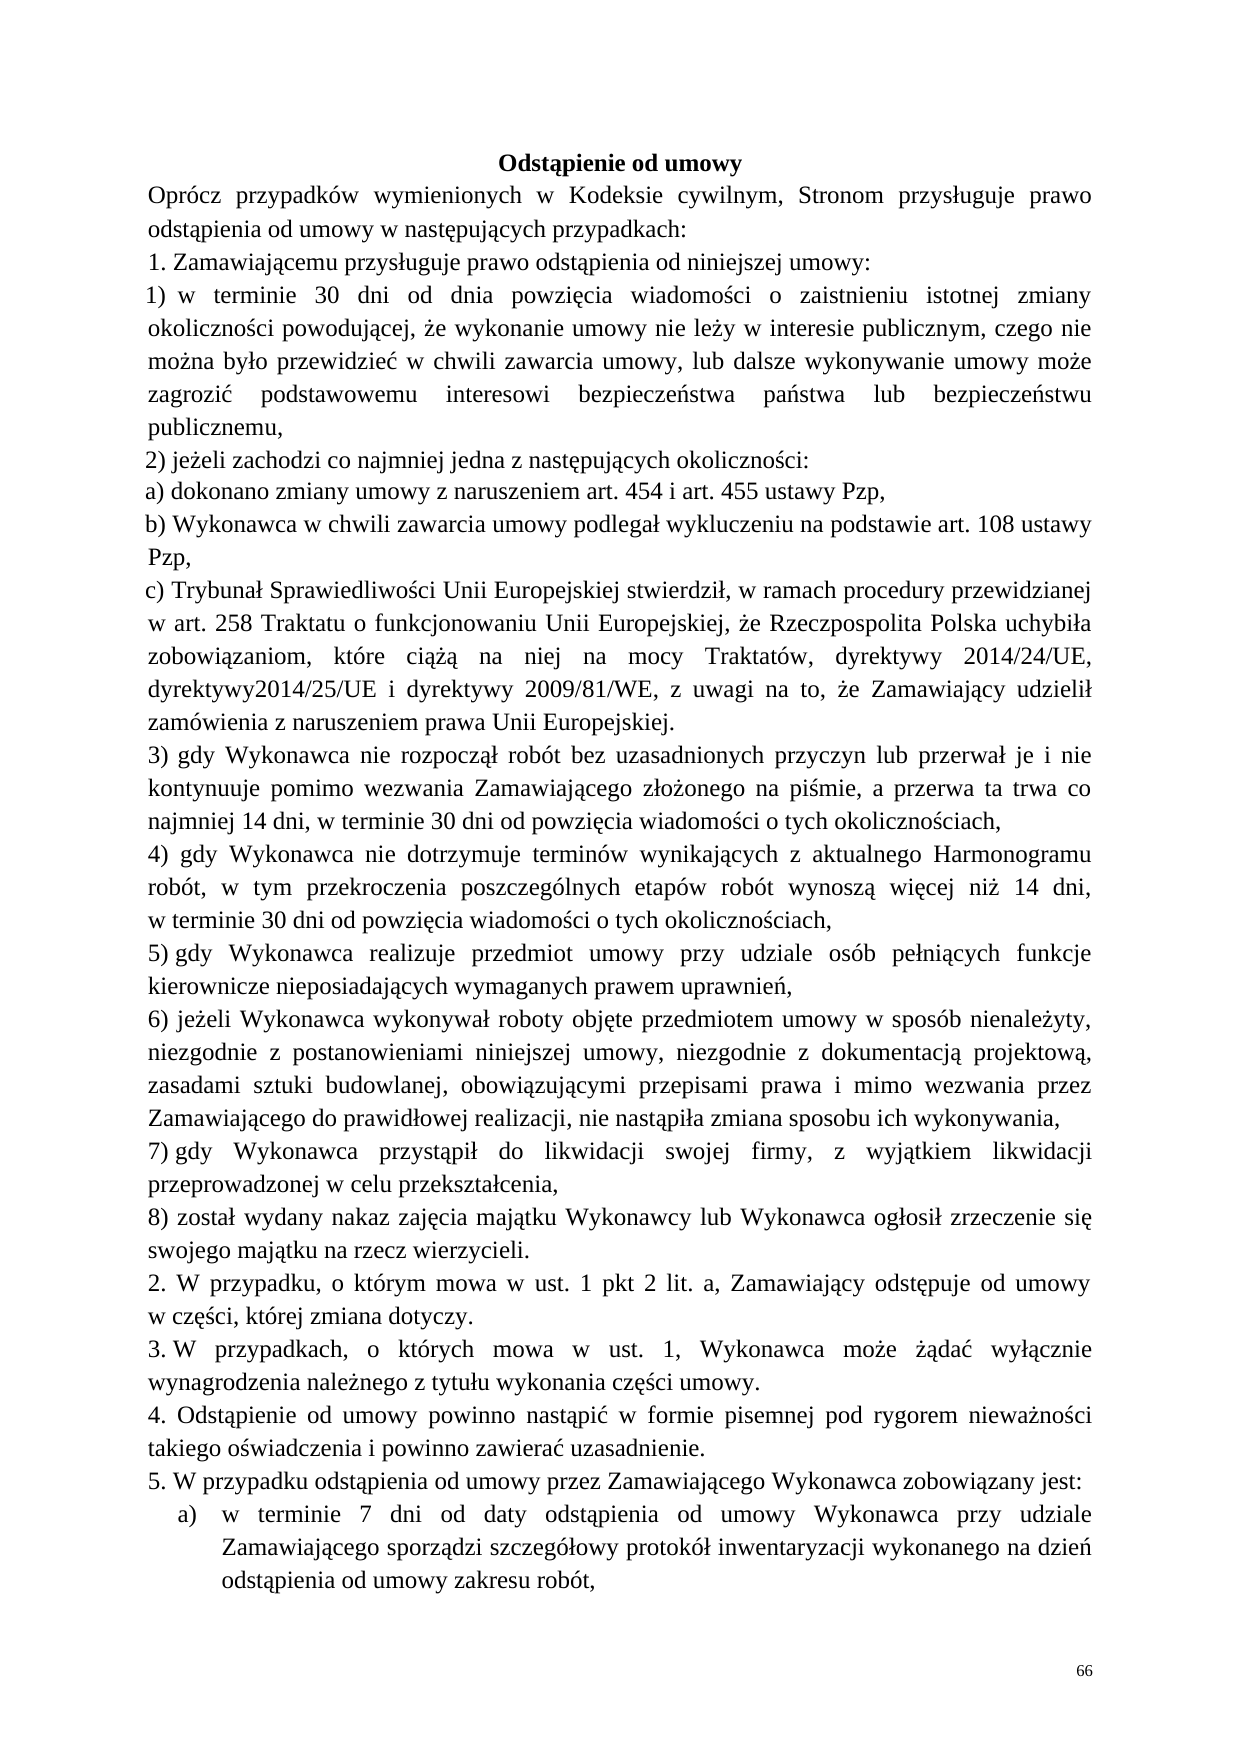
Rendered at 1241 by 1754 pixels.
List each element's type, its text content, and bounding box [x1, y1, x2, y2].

text 7) gdy Wykonawca przystąpił do likwidacji swojej firmy, z wyjątkiem likwidacji przeprowadzonej w celu przekształcenia, [148, 1136, 1093, 1198]
text c) Trybunał Sprawiedliwości Unii Europejskiej stwierdził, w ramach procedury przewidzianej w art. 258 Traktatu o funkcjonowaniu Unii Europejskiej, że Rzeczpospolita Polska uchybiła zobowiązaniom, które ciążą na niej na mocy Traktatów, dyrektywy 2014/24/UE, dyrektywy2014/25/UE i dyrektywy 2009/81/WE, z uwagi na to, że Zamawiający udzielił zamówienia z naruszeniem prawa Unii Europejskiej. [145, 575, 1093, 736]
text 5) gdy Wykonawca realizuje przedmiot umowy przy udziale osób pełniących funkcje kierownicze nieposiadających wymaganych prawem uprawnień, [148, 938, 1093, 1000]
text Oprócz przypadków wymienionych w Kodeksie cywilnym, Stronom przysługuje prawo odstąpienia od umowy w następujących przypadkach: [148, 181, 1093, 242]
text b) Wykonawca w chwili zawarcia umowy podlegał wykluczeniu na podstawie art. 108 ustawy Pzp, [145, 509, 1093, 571]
text Odstąpienie od umowy [148, 148, 1093, 176]
text 1. Zamawiającemu przysługuje prawo odstąpienia od niniejszej umowy: [148, 247, 1093, 275]
text 5. W przypadku odstąpienia od umowy przez Zamawiającego Wykonawca zobowiązany jest: [148, 1466, 1093, 1495]
text 1) w terminie 30 dni od dnia powzięcia wiadomości o zaistnieniu istotnej zmiany okoliczności powodującej, że wykonanie umowy nie leży w interesie publicznym, czego nie można było przewidzieć w chwili zawarcia umowy, lub dalsze wykonywanie umowy może zagrozić podstawowemu interesowi bezpieczeństwa państwa lub bezpieczeństwu publicznemu, [145, 280, 1093, 441]
text 4. Odstąpienie od umowy powinno nastąpić w formie pisemnej pod rygorem nieważności takiego oświadczenia i powinno zawierać uzasadnienie. [148, 1400, 1093, 1462]
text a) dokonano zmiany umowy z naruszeniem art. 454 i art. 455 ustawy Pzp, [145, 476, 1093, 504]
text 6) jeżeli Wykonawca wykonywał roboty objęte przedmiotem umowy w sposób nienależyty, niezgodnie z postanowieniami niniejszej umowy, niezgodnie z dokumentacją projektową, zasadami sztuki budowlanej, obowiązującymi przepisami prawa i mimo wezwania przez Zamawiającego do prawidłowej realizacji, nie nastąpiła zmiana sposobu ich wykonywania, [148, 1004, 1093, 1132]
text 4) gdy Wykonawca nie dotrzymuje terminów wynikających z aktualnego Harmonogramu robót, w tym przekroczenia poszczególnych etapów robót wynoszą więcej niż 14 dni, w terminie 30 dni od powzięcia wiadomości o tych okolicznościach, [148, 839, 1093, 934]
list w terminie 7 dni od daty odstąpienia od umowy Wykonawca przy udziale Zamawiającego sporządzi szczegółowy protokół inwentaryzacji wykonanego na dzień odstąpienia od umowy zakresu robót, [177, 1499, 1093, 1594]
text 3) gdy Wykonawca nie rozpoczął robót bez uzasadnionych przyczyn lub przerwał je i nie kontynuuje pomimo wezwania Zamawiającego złożonego na piśmie, a przerwa ta trwa co najmniej 14 dni, w terminie 30 dni od powzięcia wiadomości o tych okolicznościach, [148, 740, 1093, 835]
text 8) został wydany nakaz zajęcia majątku Wykonawcy lub Wykonawca ogłosił zrzeczenie się swojego majątku na rzecz wierzycieli. [148, 1202, 1093, 1264]
text 3. W przypadkach, o których mowa w ust. 1, Wykonawca może żądać wyłącznie wynagrodzenia należnego z tytułu wykonania części umowy. [148, 1334, 1093, 1396]
text 2. W przypadku, o którym mowa w ust. 1 pkt 2 lit. a, Zamawiający odstępuje od umowy w części, której zmiana dotyczy. [148, 1268, 1093, 1330]
text 2) jeżeli zachodzi co najmniej jedna z następujących okoliczności: [145, 445, 1093, 473]
